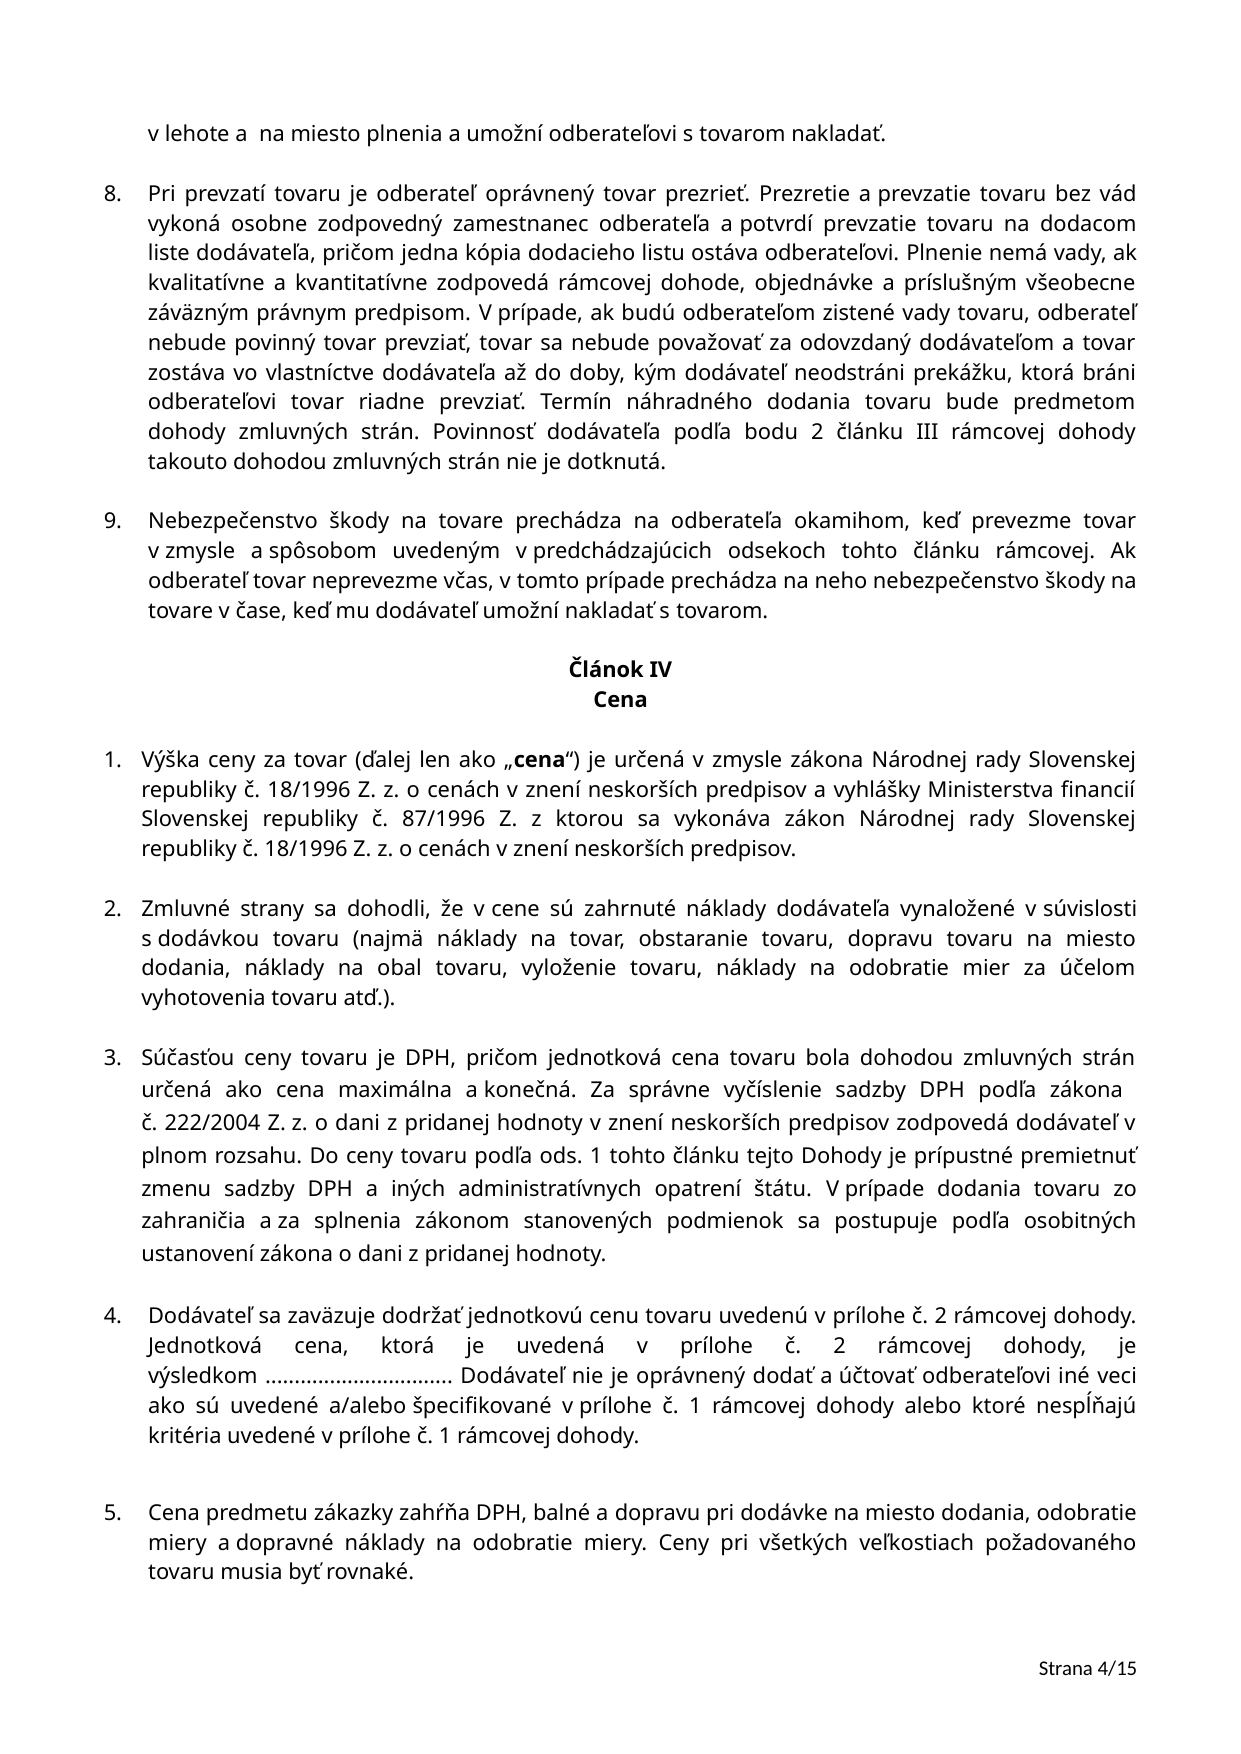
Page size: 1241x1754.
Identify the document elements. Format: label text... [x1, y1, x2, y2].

text Článok IV [103, 654, 1137, 684]
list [103, 118, 1137, 148]
list Zmluvné strany sa dohodli, že v cene sú zahrnuté náklady dodávateľa vynaložené v súvislosti s dodávkou tovaru (najmä náklady na tovar, obstaranie tovaru, dopravu tovaru na miesto dodania, náklady na obal tovaru, vyloženie tovaru, náklady na odobratie mier za účelom vyhotovenia tovaru atď.). [103, 893, 1137, 1012]
list Pri prevzatí tovaru je odberateľ oprávnený tovar prezrieť. Prezretie a prevzatie tovaru bez vád vykoná osobne zodpovedný zamestnanec odberateľa a potvrdí prevzatie tovaru na dodacom liste dodávateľa, pričom jedna kópia dodacieho listu ostáva odberateľovi. Plnenie nemá vady, ak kvalitatívne a kvantitatívne zodpovedá rámcovej dohode, objednávke a príslušným všeobecne záväzným právnym predpisom. V prípade, ak budú odberateľom zistené vady tovaru, odberateľ nebude povinný tovar prevziať, tovar sa nebude považovať za odovzdaný dodávateľom a tovar zostáva vo vlastníctve dodávateľa až do doby, kým dodávateľ neodstráni prekážku, ktorá bráni odberateľovi tovar riadne prevziať. Termín náhradného dodania tovaru bude predmetom dohody zmluvných strán. Povinnosť dodávateľa podľa bodu 2 článku III rámcovej dohody takouto dohodou zmluvných strán nie je dotknutá. [103, 178, 1137, 476]
list Dodávateľ sa zaväzuje dodržať jednotkovú cenu tovaru uvedenú v prílohe č. 2 rámcovej dohody. Jednotková cena, ktorá je uvedená v prílohe č. 2 rámcovej dohody, je výsledkom ................................ Dodávateľ nie je oprávnený dodať a účtovať odberateľovi iné veci ako sú uvedené a/alebo špecifikované v prílohe č. 1 rámcovej dohody alebo ktoré nespĺňajú kritéria uvedené v prílohe č. 1 rámcovej dohody. [103, 1301, 1137, 1449]
list Nebezpečenstvo škody na tovare prechádza na odberateľa okamihom, keď prevezme tovar v zmysle a spôsobom uvedeným v predchádzajúcich odsekoch tohto článku rámcovej. Ak odberateľ tovar neprevezme včas, v tomto prípade prechádza na neho nebezpečenstvo škody na tovare v čase, keď mu dodávateľ umožní nakladať s tovarom. [103, 506, 1137, 625]
list Súčasťou ceny tovaru je DPH, pričom jednotková cena tovaru bola dohodou zmluvných strán určená ako cena maximálna a konečná. Za správne vyčíslenie sadzby DPH podľa zákona č. 222/2004 Z. z. o dani z pridanej hodnoty v znení neskorších predpisov zodpovedá dodávateľ v plnom rozsahu. Do ceny tovaru podľa ods. 1 tohto článku tejto Dohody je prípustné premietnuť zmenu sadzby DPH a iných administratívnych opatrení štátu. V prípade dodania tovaru zo zahraničia a za splnenia zákonom stanovených podmienok sa postupuje podľa osobitných ustanovení zákona o dani z pridanej hodnoty. [103, 1042, 1137, 1268]
list Výška ceny za tovar (ďalej len ako „cena“) je určená v zmysle zákona Národnej rady Slovenskej republiky č. 18/1996 Z. z. o cenách v znení neskorších predpisov a vyhlášky Ministerstva financií Slovenskej republiky č. 87/1996 Z. z ktorou sa vykonáva zákon Národnej rady Slovenskej republiky č. 18/1996 Z. z. o cenách v znení neskorších predpisov. [103, 744, 1137, 863]
text Cena [103, 684, 1137, 714]
list Cena predmetu zákazky zahŕňa DPH, balné a dopravu pri dodávke na miesto dodania, odobratie miery a dopravné náklady na odobratie miery. Ceny pri všetkých veľkostiach požadovaného tovaru musia byť rovnaké. [103, 1497, 1137, 1586]
